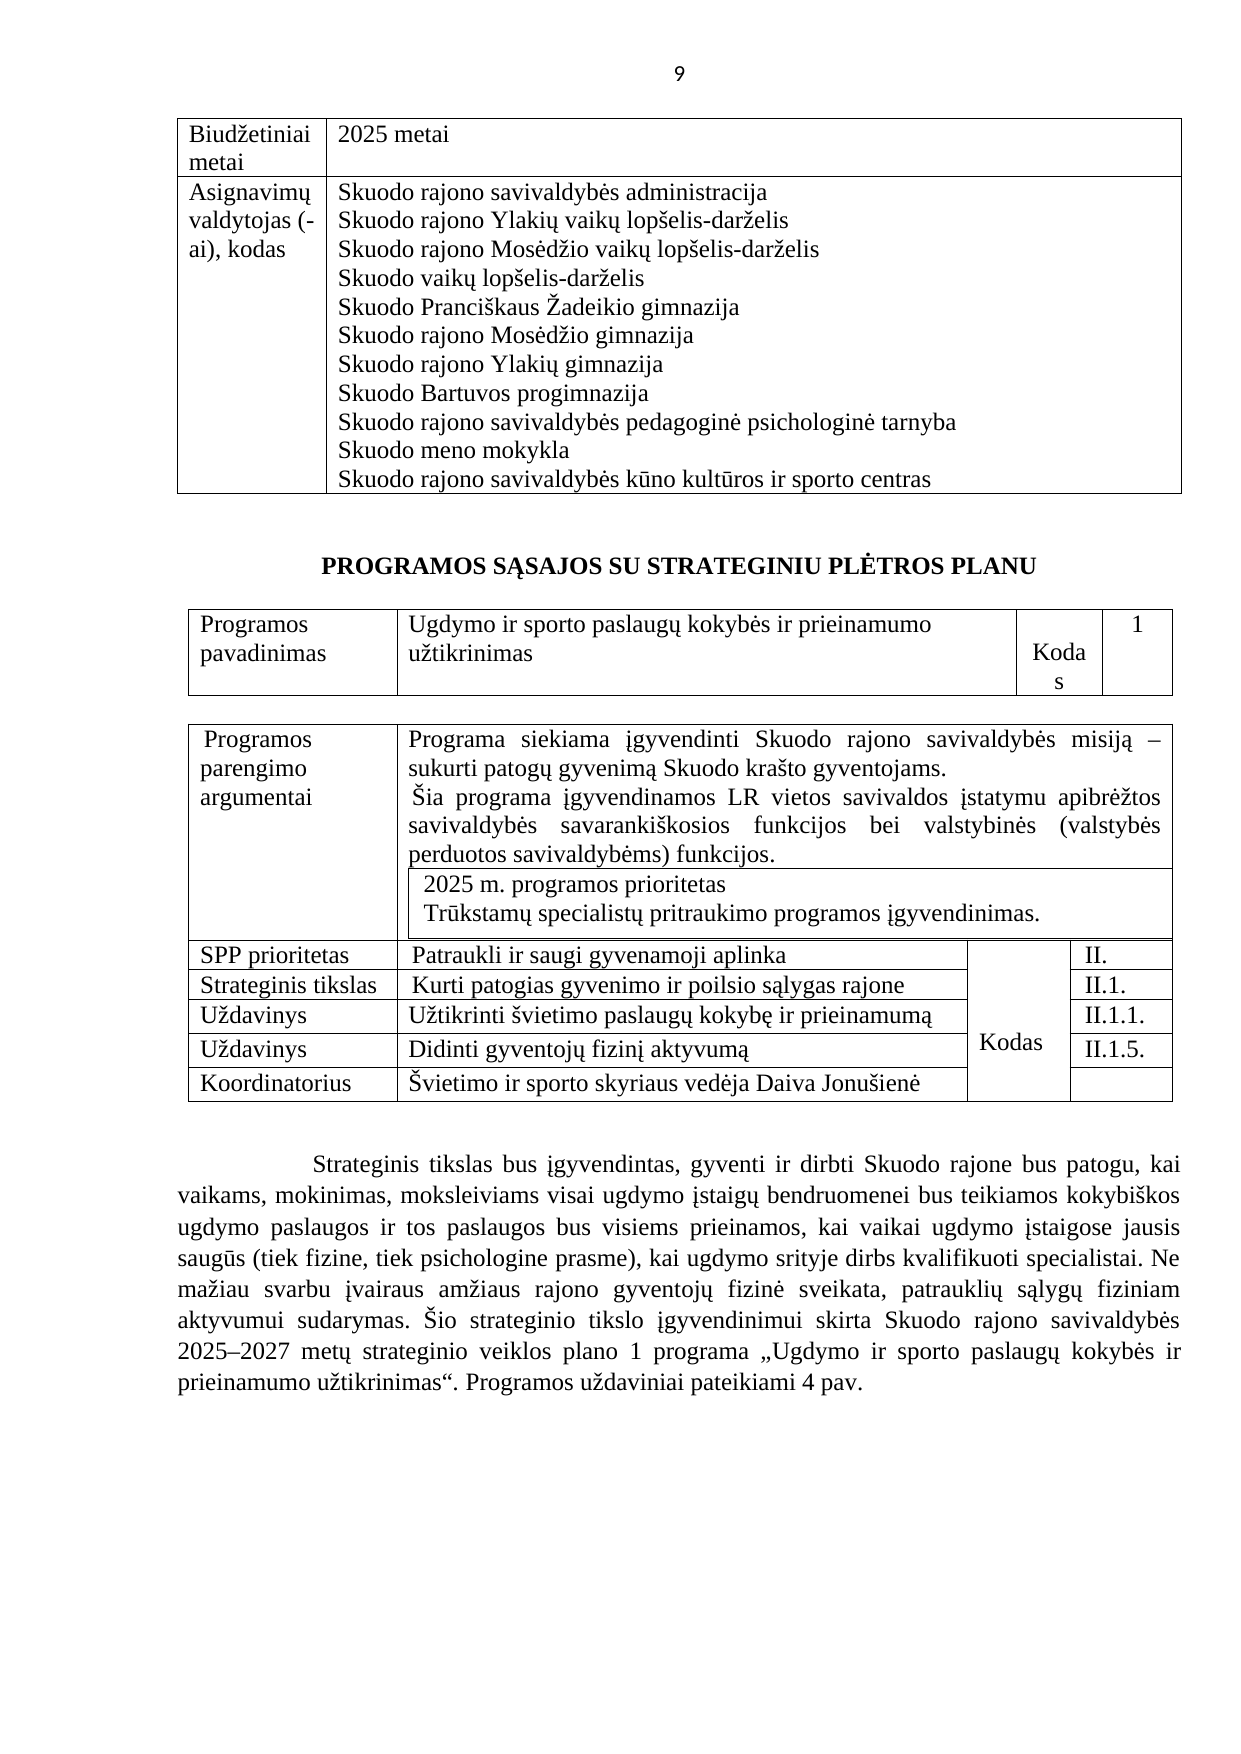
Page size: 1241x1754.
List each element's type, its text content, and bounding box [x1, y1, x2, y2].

table_cell Švietimo ir sporto skyriaus vedėja Daiva Jonušienė [398, 1068, 967, 1101]
table_cell II.1. [1071, 970, 1172, 999]
table_cell II.1.1. [1071, 1000, 1172, 1033]
table_cell [968, 1067, 1070, 1101]
table_cell II.1.5. [1071, 1034, 1172, 1067]
table_cell Kurti patogias gyvenimo ir poilsio sąlygas rajone [398, 970, 967, 999]
table_header 2025 metai [327, 119, 1181, 176]
text PROGRAMOS SĄSAJOS SU STRATEGINIU PLĖTROS PLANU [177, 551, 1181, 580]
table_header Biudžetiniai metai [178, 119, 326, 176]
text Strateginis tikslas bus įgyvendintas, gyventi ir dirbti Skuodo rajone bus patogu, kai vaikams, mokinimas, moksleiviams visai ugdymo įstaigų bendruomenei bus teikiamos kokybiškos ugdymo paslaugos ir tos paslaugos bus visiems prieinamos, kai vaikai ugdymo įstaigose jausis saugūs (tiek fizine, tiek psichologine prasme), kai ugdymo srityje dirbs kvalifikuoti specialistai. Ne mažiau svarbu įvairaus amžiaus rajono gyventojų fizinė sveikata, patrauklių sąlygų fiziniam aktyvumui sudarymas. Šio strateginio tikslo įgyvendinimui skirta Skuodo rajono savivaldybės 2025–2027 metų strateginio veiklos plano 1 programa „Ugdymo ir sporto paslaugų kokybės ir prieinamumo užtikrinimas“. Programos uždaviniai pateikiami 4 pav. [177, 1149, 1181, 1396]
table_cell Kodas [968, 941, 1070, 1067]
table_cell Koordinatorius [189, 1068, 397, 1101]
table_cell [1071, 1068, 1172, 1101]
table_header Kodas [1017, 610, 1102, 695]
table_header Programos parengimo argumentai [189, 725, 397, 939]
table_cell Užtikrinti švietimo paslaugų kokybę ir prieinamumą [398, 1000, 967, 1033]
table_cell Skuodo rajono savivaldybės administracija Skuodo rajono Ylakių vaikų lopšelis-darželis Skuodo rajono Mosėdžio vaikų lopšelis-darželis Skuodo vaikų lopšelis-darželis Skuodo Pranciškaus Žadeikio gimnazija Skuodo rajono Mosėdžio gimnazija Skuodo rajono Ylakių gimnazija Skuodo Bartuvos progimnazija Skuodo rajono savivaldybės pedagoginė psichologinė tarnyba Skuodo meno mokykla Skuodo rajono savivaldybės kūno kultūros ir sporto centras [327, 177, 1181, 493]
table_cell Uždavinys [189, 1034, 397, 1067]
table_cell Patraukli ir saugi gyvenamoji aplinka [398, 941, 967, 969]
table_header Ugdymo ir sporto paslaugų kokybės ir prieinamumo užtikrinimas [398, 610, 1016, 695]
table_cell Strateginis tikslas [189, 970, 397, 999]
table_cell Asignavimų valdytojas (-ai), kodas [178, 177, 326, 493]
table_header Programos pavadinimas [189, 610, 397, 695]
table_cell SPP prioritetas [189, 941, 397, 969]
table_cell Didinti gyventojų fizinį aktyvumą [398, 1034, 967, 1067]
table_cell II. [1071, 941, 1172, 969]
table_cell Uždavinys [189, 1000, 397, 1033]
table_header Programa siekiama įgyvendinti Skuodo rajono savivaldybės misiją – sukurti patogų gyvenimą Skuodo krašto gyventojams. Šia programa įgyvendinamos LR vietos savivaldos įstatymu apibrėžtos savivaldybės savarankiškosios funkcijos bei valstybinės (valstybės perduotos savivaldybėms) funkcijos. [398, 725, 1172, 939]
table_header 1 [1103, 610, 1172, 695]
